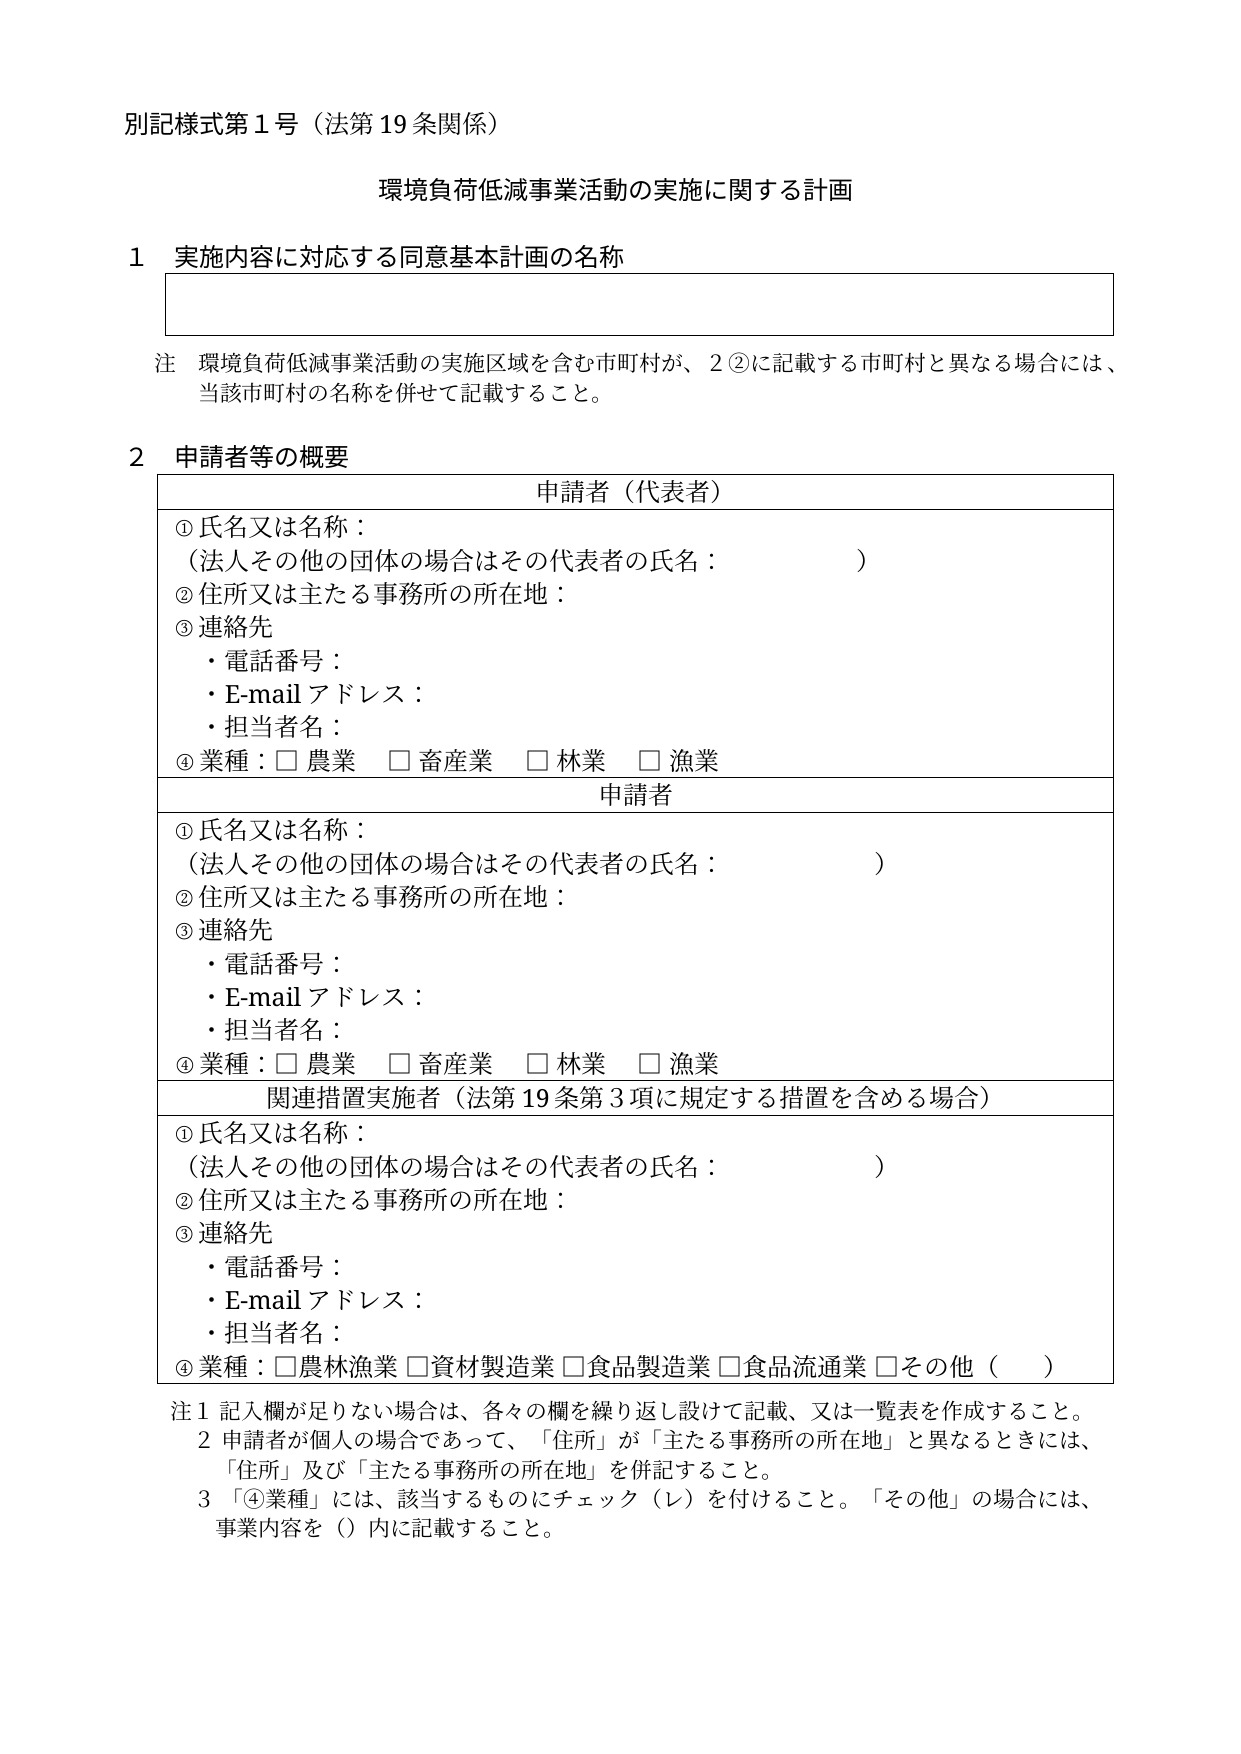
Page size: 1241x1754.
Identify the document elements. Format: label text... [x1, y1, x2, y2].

text 環境負荷低減事業活動の実施に関する計画 [124, 173, 1107, 206]
text １ 実施内容に対応する同意基本計画の名称 [124, 240, 1107, 273]
text 注 環境負荷低減事業活動の実施区域を含む市町村が、２②に記載する市町村と異なる場合には、当該市町村の名称を併せて記載すること。 [154, 348, 1107, 407]
table_cell 申請者 [158, 778, 1113, 812]
table_cell ①氏名又は名称： （法人その他の団体の場合はその代表者の氏名： ） ②住所又は主たる事務所の所在地： ③連絡先 ・電話番号： ・E-mailアドレス： ・担当者名： ④業種：□ 農業 □ 畜産業 □ 林業 □ 漁業 [158, 813, 1113, 1080]
table_cell ①氏名又は名称： （法人その他の団体の場合はその代表者の氏名： ） ②住所又は主たる事務所の所在地： ③連絡先 ・電話番号： ・E-mailアドレス： ・担当者名： ④業種：□農林漁業 □資材製造業 □食品製造業 □食品流通業 □その他（ ） [158, 1116, 1113, 1383]
text ２ 申請者が個人の場合であって、「住所」が「主たる事務所の所在地」と異なるときには、「住所」及び「主たる事務所の所在地」を併記すること。 [193, 1426, 1107, 1484]
text ２ 申請者等の概要 [124, 440, 1107, 473]
text 別記様式第１号（法第19条関係） [124, 106, 1107, 140]
table_header 申請者（代表者） [158, 475, 1113, 509]
text ３ 「④業種」には、該当するものにチェック（レ）を付けること。「その他」の場合には、事業内容を（）内に記載すること。 [193, 1484, 1107, 1542]
table_cell 関連措置実施者（法第19条第３項に規定する措置を含める場合） [158, 1081, 1113, 1115]
table_header [166, 274, 1113, 335]
text 注１ 記入欄が足りない場合は、各々の欄を繰り返し設けて記載、又は一覧表を作成すること。 [170, 1396, 1107, 1426]
table_cell ①氏名又は名称： （法人その他の団体の場合はその代表者の氏名： ） ②住所又は主たる事務所の所在地： ③連絡先 ・電話番号： ・E-mailアドレス： ・担当者名： ④業種：□ 農業 □ 畜産業 □ 林業 □ 漁業 [158, 510, 1113, 777]
